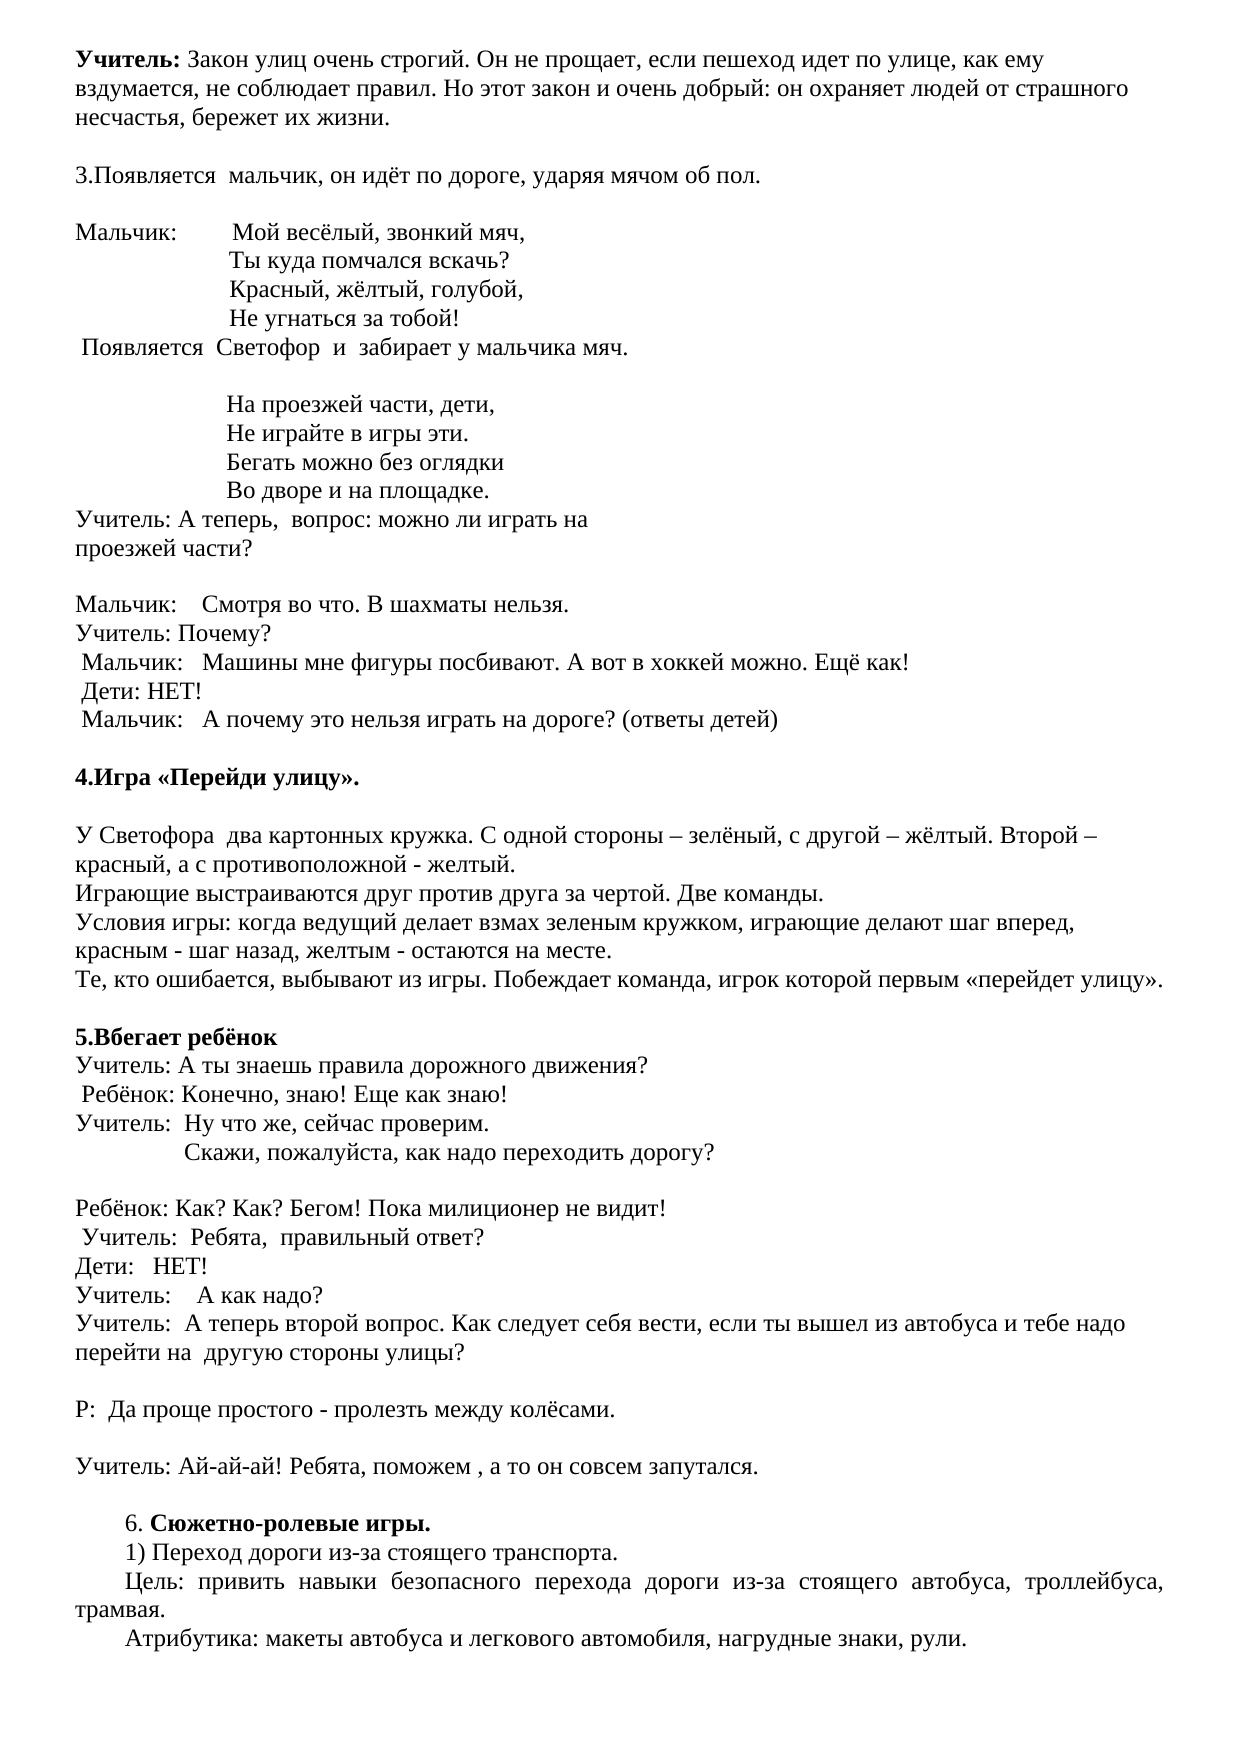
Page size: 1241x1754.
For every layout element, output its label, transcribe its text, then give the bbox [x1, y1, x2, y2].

text Дети: НЕТ! [75, 1251, 1165, 1280]
text Учитель: Ну что же, сейчас проверим. [75, 1108, 1165, 1137]
text Учитель: Почему? [75, 618, 1165, 647]
text Во дворе и на площадке. [75, 475, 1165, 504]
text На проезжей части, дети, [75, 389, 1165, 418]
text Дети: НЕТ! [75, 676, 1165, 704]
text 3.Появляется мальчик, он идёт по дороге, ударяя мячом об пол. [75, 160, 1165, 188]
text Ребёнок: Конечно, знаю! Еще как знаю! [75, 1079, 1165, 1108]
text Мальчик: Смотря во что. В шахматы нельзя. [75, 589, 1165, 618]
text 5.Вбегает ребёнок [75, 1022, 1165, 1050]
text Те, кто ошибается, выбывают из игры. Побеждает команда, игрок которой первым «перейдет улицу». [75, 964, 1165, 993]
text Учитель: А теперь второй вопрос. Как следует себя вести, если ты вышел из автобуса и тебе надо перейти на другую стороны улицы? [75, 1308, 1165, 1366]
text Мальчик: Мой весёлый, звонкий мяч, [75, 217, 1165, 245]
text Ребёнок: Как? Как? Бегом! Пока милиционер не видит! [75, 1193, 1165, 1222]
text Условия игры: когда ведущий делает взмах зеленым кружком, играющие делают шаг вперед, красным - шаг назад, желтым - остаются на месте. [75, 907, 1165, 964]
text Цель: привить навыки безопасного перехода дороги из-за стоящего автобуса, троллейбуса, трамвая. [75, 1566, 1165, 1623]
text Появляется Светофор и забирает у мальчика мяч. [75, 332, 1165, 360]
text Учитель: Закон улиц очень строгий. Он не прощает, если пешеход идет по улице, как ему вздумается, не соблюдает правил. Но этот закон и очень добрый: он охраняет людей от страшного несчастья, бережет их жизни. [75, 44, 1165, 131]
text 4.Игра «Перейди улицу». [75, 762, 1165, 791]
text Учитель: А ты знаешь правила дорожного движения? [75, 1050, 1165, 1079]
text 1) Переход дороги из-за стоящего транспорта. [75, 1537, 1165, 1566]
text Бегать можно без оглядки [75, 447, 1165, 475]
text Красный, жёлтый, голубой, [75, 274, 1165, 303]
text Учитель: Ребята, правильный ответ? [75, 1222, 1165, 1251]
text Ты куда помчался вскачь? [75, 245, 1165, 274]
text У Светофора два картонных кружка. С одной стороны – зелёный, с другой – жёлтый. Второй – красный, а с противоположной - желтый. [75, 820, 1165, 878]
text Атрибутика: макеты автобуса и легкового автомобиля, нагрудные знаки, рули. [75, 1623, 1165, 1652]
text Учитель: А теперь, вопрос: можно ли играть на [75, 504, 1165, 533]
text Не играйте в игры эти. [75, 418, 1165, 447]
text Мальчик: Машины мне фигуры посбивают. А вот в хоккей можно. Ещё как! [75, 647, 1165, 676]
text Не угнаться за тобой! [75, 303, 1165, 332]
text Мальчик: А почему это нельзя играть на дороге? (ответы детей) [75, 704, 1165, 733]
text Играющие выстраиваются друг против друга за чертой. Две команды. [75, 878, 1165, 907]
text Скажи, пожалуйста, как надо переходить дорогу? [75, 1137, 1165, 1165]
text проезжей части? [75, 533, 1165, 562]
text 6. Сюжетно-ролевые игры. [75, 1508, 1165, 1537]
text Р: Да проще простого - пролезть между колёсами. [75, 1394, 1165, 1423]
text Учитель: Ай-ай-ай! Ребята, поможем , а то он совсем запутался. [75, 1451, 1165, 1479]
text Учитель: А как надо? [75, 1280, 1165, 1308]
